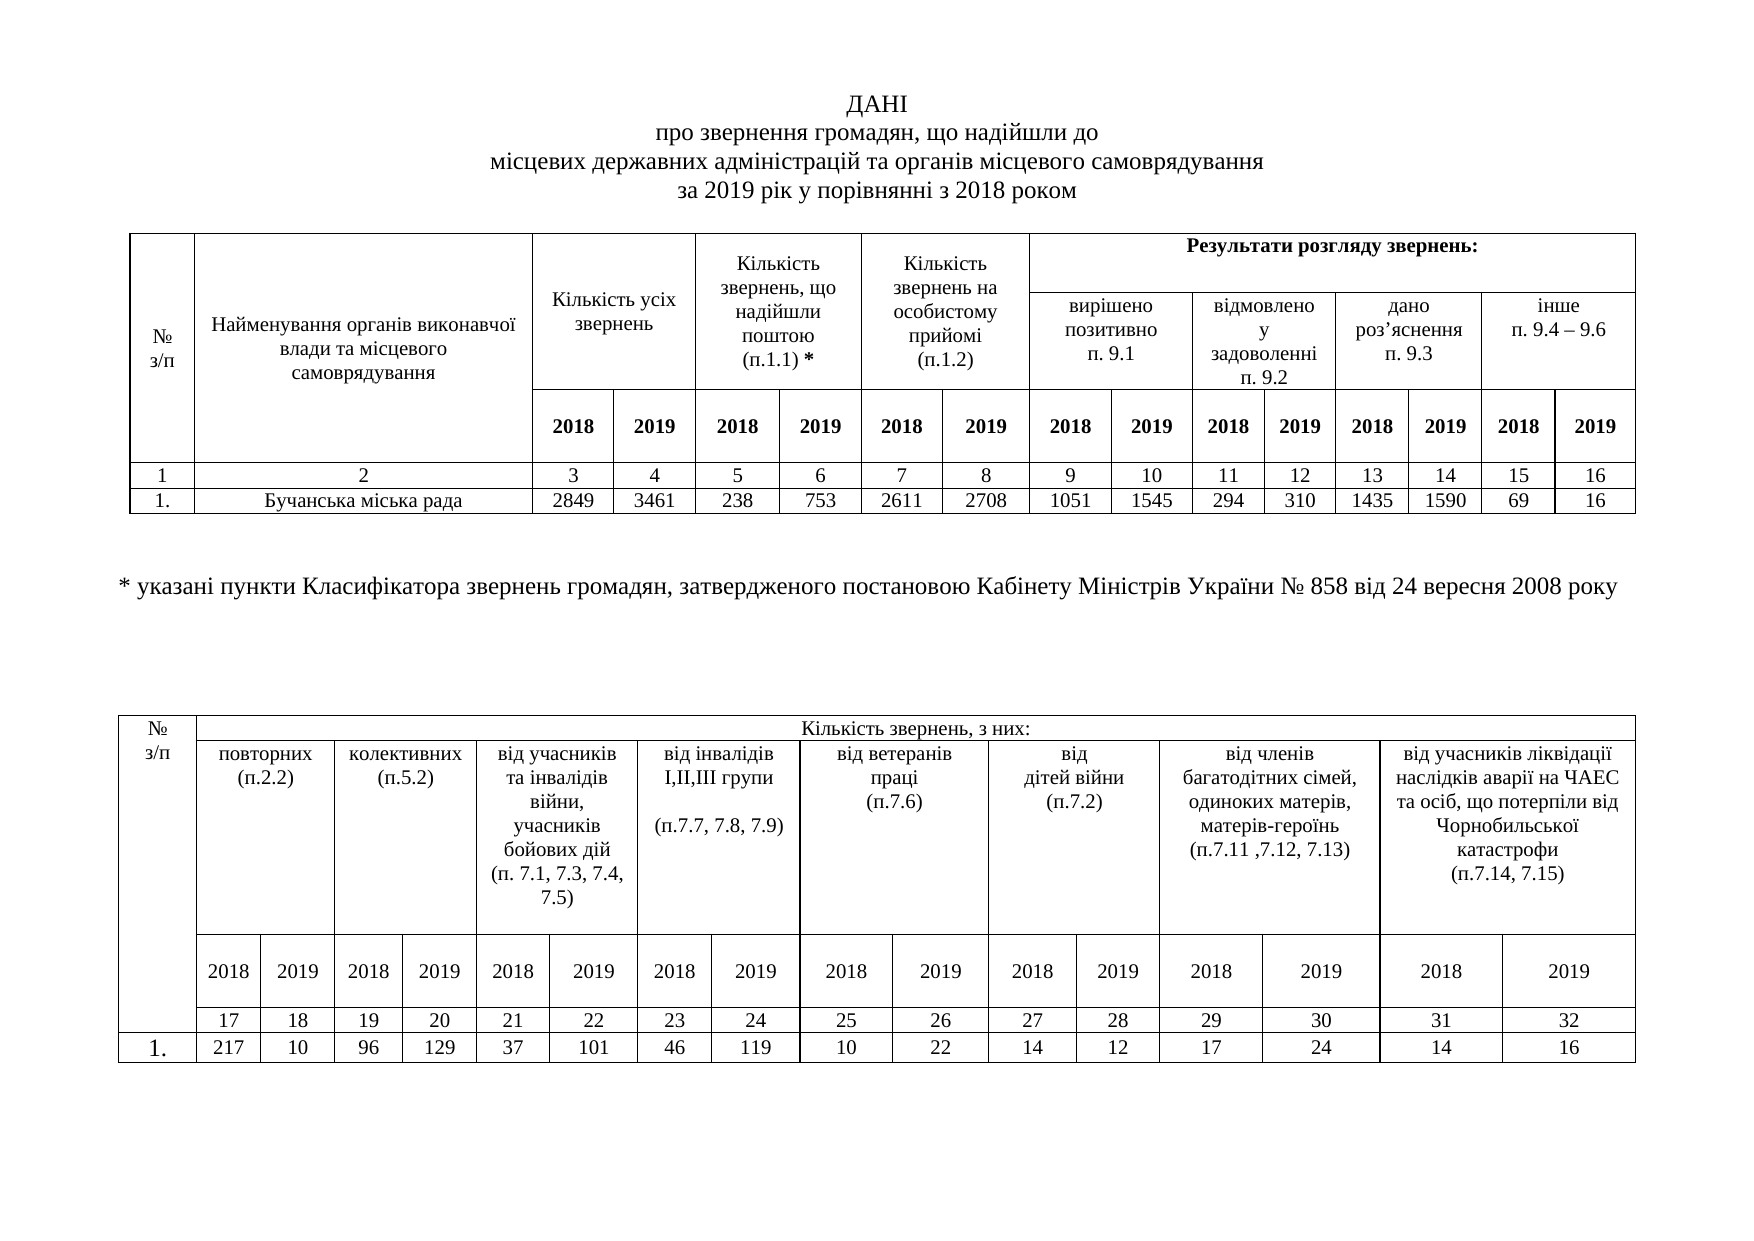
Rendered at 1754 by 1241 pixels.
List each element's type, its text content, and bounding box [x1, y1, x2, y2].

table_cell повторних (п.2.2) [197, 741, 334, 933]
table_cell 12 [1077, 1033, 1159, 1062]
table_cell 25 [801, 1008, 892, 1032]
table_cell 2019 [893, 935, 988, 1007]
table_cell 14 [989, 1033, 1076, 1062]
table_cell 294 [1193, 489, 1264, 512]
table_cell 10 [801, 1033, 892, 1062]
table_cell 27 [989, 1008, 1076, 1032]
table_header Кількість звернень, з них: [197, 716, 1635, 740]
table_cell 14 [1409, 463, 1481, 487]
table_cell 2018 [801, 935, 892, 1007]
table_cell 31 [1381, 1008, 1502, 1032]
table_cell відмовлено у задоволенні п. 9.2 [1193, 293, 1335, 389]
table_cell 16 [1556, 489, 1635, 512]
table_header № з/п [119, 716, 196, 1032]
table_cell 46 [638, 1033, 711, 1062]
table_cell 2708 [943, 489, 1029, 512]
table_cell 2019 [943, 390, 1029, 462]
table_header № з/п [131, 234, 194, 462]
table_cell інше п. 9.4 – 9.6 [1482, 293, 1635, 389]
table_cell 2018 [477, 935, 549, 1007]
table_cell 2019 [1503, 935, 1635, 1007]
table_cell 17 [1160, 1033, 1262, 1062]
table_cell 2611 [862, 489, 942, 512]
table_cell 10 [261, 1033, 334, 1062]
table_header Кількість звернень, що надійшли поштою (п.1.1) * [696, 234, 861, 389]
table_cell 2018 [638, 935, 711, 1007]
table_cell 2018 [1482, 390, 1554, 462]
table_cell 2018 [696, 390, 779, 462]
table_cell 8 [943, 463, 1029, 487]
table_cell 3 [533, 463, 613, 487]
table_cell 3461 [614, 489, 695, 512]
table_cell 2019 [1263, 935, 1379, 1007]
table_cell від дітей війни (п.7.2) [989, 741, 1159, 933]
table_cell 9 [1030, 463, 1111, 487]
table_cell 2018 [197, 935, 260, 1007]
table_cell 13 [1336, 463, 1408, 487]
table_cell 1435 [1336, 489, 1408, 512]
table_cell 1545 [1112, 489, 1192, 512]
table_cell 7 [862, 463, 942, 487]
table_cell 30 [1263, 1008, 1379, 1032]
table_cell 24 [1263, 1033, 1379, 1062]
table_cell 19 [335, 1008, 402, 1032]
table_cell 11 [1193, 463, 1264, 487]
table_cell 26 [893, 1008, 988, 1032]
table_cell 2018 [862, 390, 942, 462]
table_cell 2018 [1160, 935, 1262, 1007]
table_cell 14 [1381, 1033, 1502, 1062]
table_cell 2018 [1336, 390, 1408, 462]
table_cell 2019 [550, 935, 637, 1007]
table_cell дано роз’яснення п. 9.3 [1336, 293, 1481, 389]
table_cell 129 [403, 1033, 476, 1062]
table_cell колективних (п.5.2) [335, 741, 476, 933]
table_cell 2018 [533, 390, 613, 462]
table_cell від членів багатодітних сімей, одиноких матерів, матерів-героїнь (п.7.11 ,7.12, 7.13) [1160, 741, 1379, 933]
table_cell 217 [197, 1033, 260, 1062]
table_cell 5 [696, 463, 779, 487]
text * указані пункти Класифікатора звернень громадян, затвердженого постановою Кабінету Міністрів України № 858 від 24 вересня 2008 року [118, 571, 1636, 600]
table_cell Бучанська міська рада [195, 489, 532, 512]
table_cell 2019 [1112, 390, 1192, 462]
table_cell 16 [1503, 1033, 1635, 1062]
table_cell від учасників ліквідації наслідків аварії на ЧАЕС та осіб, що потерпіли від Чорнобильської катастрофи (п.7.14, 7.15) [1381, 741, 1635, 933]
table_cell 96 [335, 1033, 402, 1062]
table_cell від ветеранів праці (п.7.6) [801, 741, 988, 933]
table_cell 24 [712, 1008, 799, 1032]
table_cell 12 [1265, 463, 1335, 487]
table_cell 1051 [1030, 489, 1111, 512]
table_cell 2019 [780, 390, 861, 462]
table_cell 23 [638, 1008, 711, 1032]
text за 2019 рік у порівнянні з 2018 роком [118, 175, 1636, 204]
table_cell 1590 [1409, 489, 1481, 512]
table_cell від учасників та інвалідів війни, учасників бойових дій (п. 7.1, 7.3, 7.4, 7.5) [477, 741, 637, 933]
subtitle ДАНІ [118, 89, 1636, 117]
table_cell 310 [1265, 489, 1335, 512]
text про звернення громадян, що надійшли до [118, 117, 1636, 146]
table_cell 2018 [335, 935, 402, 1007]
table_cell 28 [1077, 1008, 1159, 1032]
table_cell 119 [712, 1033, 799, 1062]
table_header Результати розгляду звернень: [1030, 234, 1635, 292]
table_cell 1. [131, 489, 194, 512]
table_cell 2019 [1265, 390, 1335, 462]
table_cell 2 [195, 463, 532, 487]
table_header Кількість усіх звернень [533, 234, 695, 389]
table_cell 2019 [1077, 935, 1159, 1007]
table_cell 4 [614, 463, 695, 487]
table_cell 2018 [1193, 390, 1264, 462]
table_cell 17 [197, 1008, 260, 1032]
table_cell 2018 [1381, 935, 1502, 1007]
table_cell 2019 [614, 390, 695, 462]
table_cell 1 [131, 463, 194, 487]
table_cell 6 [780, 463, 861, 487]
table_cell 238 [696, 489, 779, 512]
table_cell 2019 [403, 935, 476, 1007]
table_cell 2849 [533, 489, 613, 512]
table_header Кількість звернень на особистому прийомі (п.1.2) [862, 234, 1029, 389]
table_cell 2019 [261, 935, 334, 1007]
table_header Найменування органів виконавчої влади та місцевого самоврядування [195, 234, 532, 462]
table_cell 2019 [712, 935, 799, 1007]
table_cell від інвалідів І,ІІ,ІІІ групи (п.7.7, 7.8, 7.9) [638, 741, 799, 933]
table_cell 32 [1503, 1008, 1635, 1032]
table_cell 2018 [1030, 390, 1111, 462]
table_cell 22 [893, 1033, 988, 1062]
table_cell вирішено позитивно п. 9.1 [1030, 293, 1192, 389]
table_cell 37 [477, 1033, 549, 1062]
table_cell 2019 [1409, 390, 1481, 462]
table_cell 22 [550, 1008, 637, 1032]
table_cell 101 [550, 1033, 637, 1062]
table_cell 753 [780, 489, 861, 512]
table_cell 1. [119, 1033, 196, 1062]
table_cell 20 [403, 1008, 476, 1032]
table_cell 29 [1160, 1008, 1262, 1032]
table_cell 16 [1556, 463, 1635, 487]
table_cell 15 [1482, 463, 1554, 487]
table_cell 18 [261, 1008, 334, 1032]
table_cell 2019 [1556, 390, 1635, 462]
table_cell 69 [1482, 489, 1554, 512]
text місцевих державних адміністрацій та органів місцевого самоврядування [118, 146, 1636, 175]
table_cell 21 [477, 1008, 549, 1032]
table_cell 10 [1112, 463, 1192, 487]
table_cell 2018 [989, 935, 1076, 1007]
